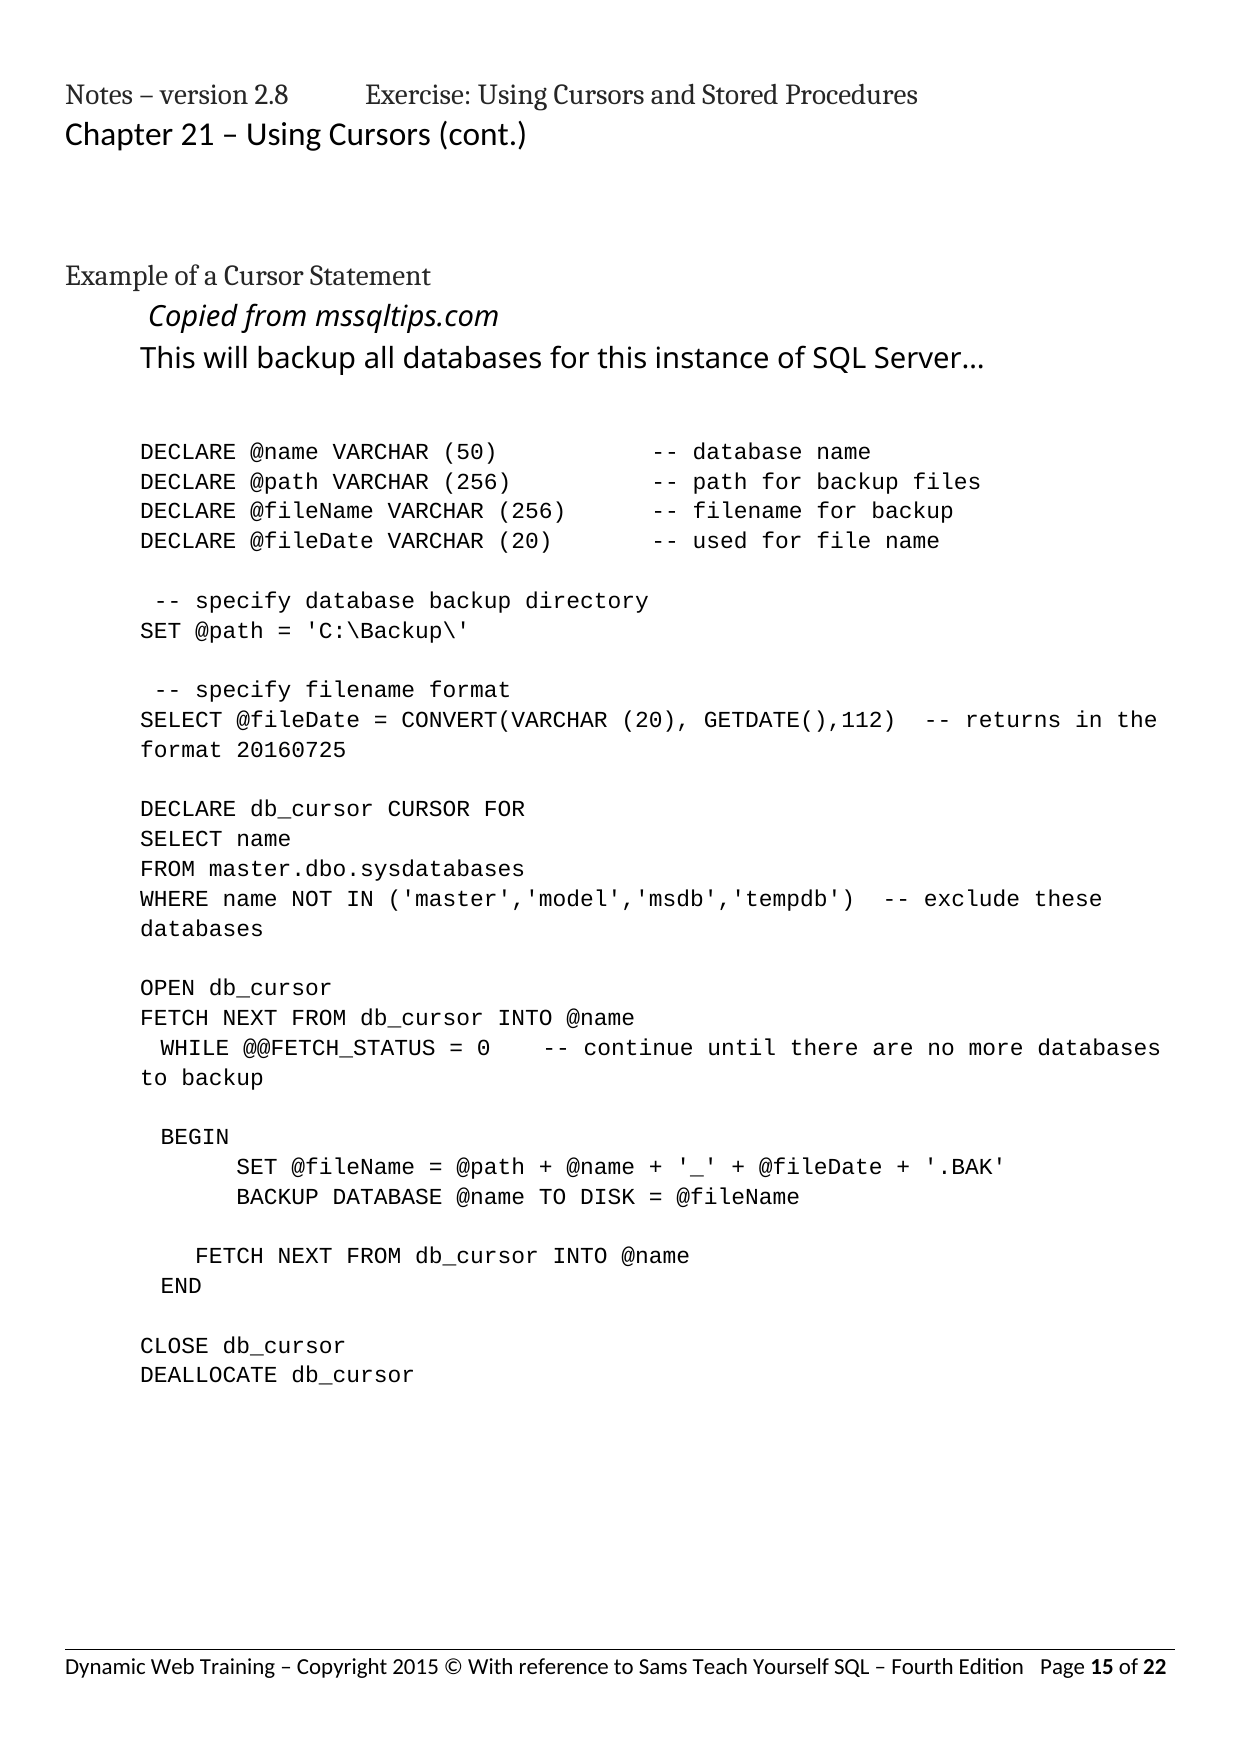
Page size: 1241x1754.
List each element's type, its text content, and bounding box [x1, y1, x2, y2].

text FETCH NEXT FROM db_cursor INTO @name [140, 1006, 1175, 1032]
text DECLARE @path VARCHAR (256) -- path for backup files [140, 470, 1175, 496]
text This will backup all databases for this instance of SQL Server… [140, 338, 1175, 377]
text SET @path = 'C:\Backup\' [140, 619, 1175, 645]
text SET @fileName = @path + @name + '_' + @fileDate + '.BAK' [140, 1155, 1175, 1181]
text BACKUP DATABASE @name TO DISK = @fileName [140, 1185, 1175, 1211]
text WHILE @@FETCH_STATUS = 0 -- continue until there are no more databases to backup [140, 1036, 1175, 1092]
text -- specify database backup directory [140, 559, 1175, 615]
text -- specify filename format [140, 649, 1175, 704]
text SELECT name [140, 827, 1175, 853]
text Chapter 21 – Using Cursors (cont.) [65, 113, 1175, 154]
text DECLARE @name VARCHAR (50) -- database name [140, 440, 1175, 466]
text CLOSE db_cursor [140, 1304, 1175, 1360]
text DEALLOCATE db_cursor [140, 1364, 1175, 1390]
subtitle Example of a Cursor Statement [65, 259, 1175, 292]
text DECLARE @fileDate VARCHAR (20) -- used for file name [140, 529, 1175, 556]
text BEGIN [140, 1125, 1175, 1151]
text FETCH NEXT FROM db_cursor INTO @name [140, 1215, 1175, 1271]
text WHERE name NOT IN ('master','model','msdb','tempdb') -- exclude these databases [140, 887, 1175, 943]
text Copied from mssqltips.com [140, 295, 1175, 335]
text FROM master.dbo.sysdatabases [140, 857, 1175, 883]
text DECLARE @fileName VARCHAR (256) -- filename for backup [140, 500, 1175, 526]
text DECLARE db_cursor CURSOR FOR [140, 768, 1175, 824]
text END [140, 1274, 1175, 1300]
text OPEN db_cursor [140, 947, 1175, 1002]
text SELECT @fileDate = CONVERT(VARCHAR (20), GETDATE(),112) -- returns in the format 20160725 [140, 708, 1175, 764]
